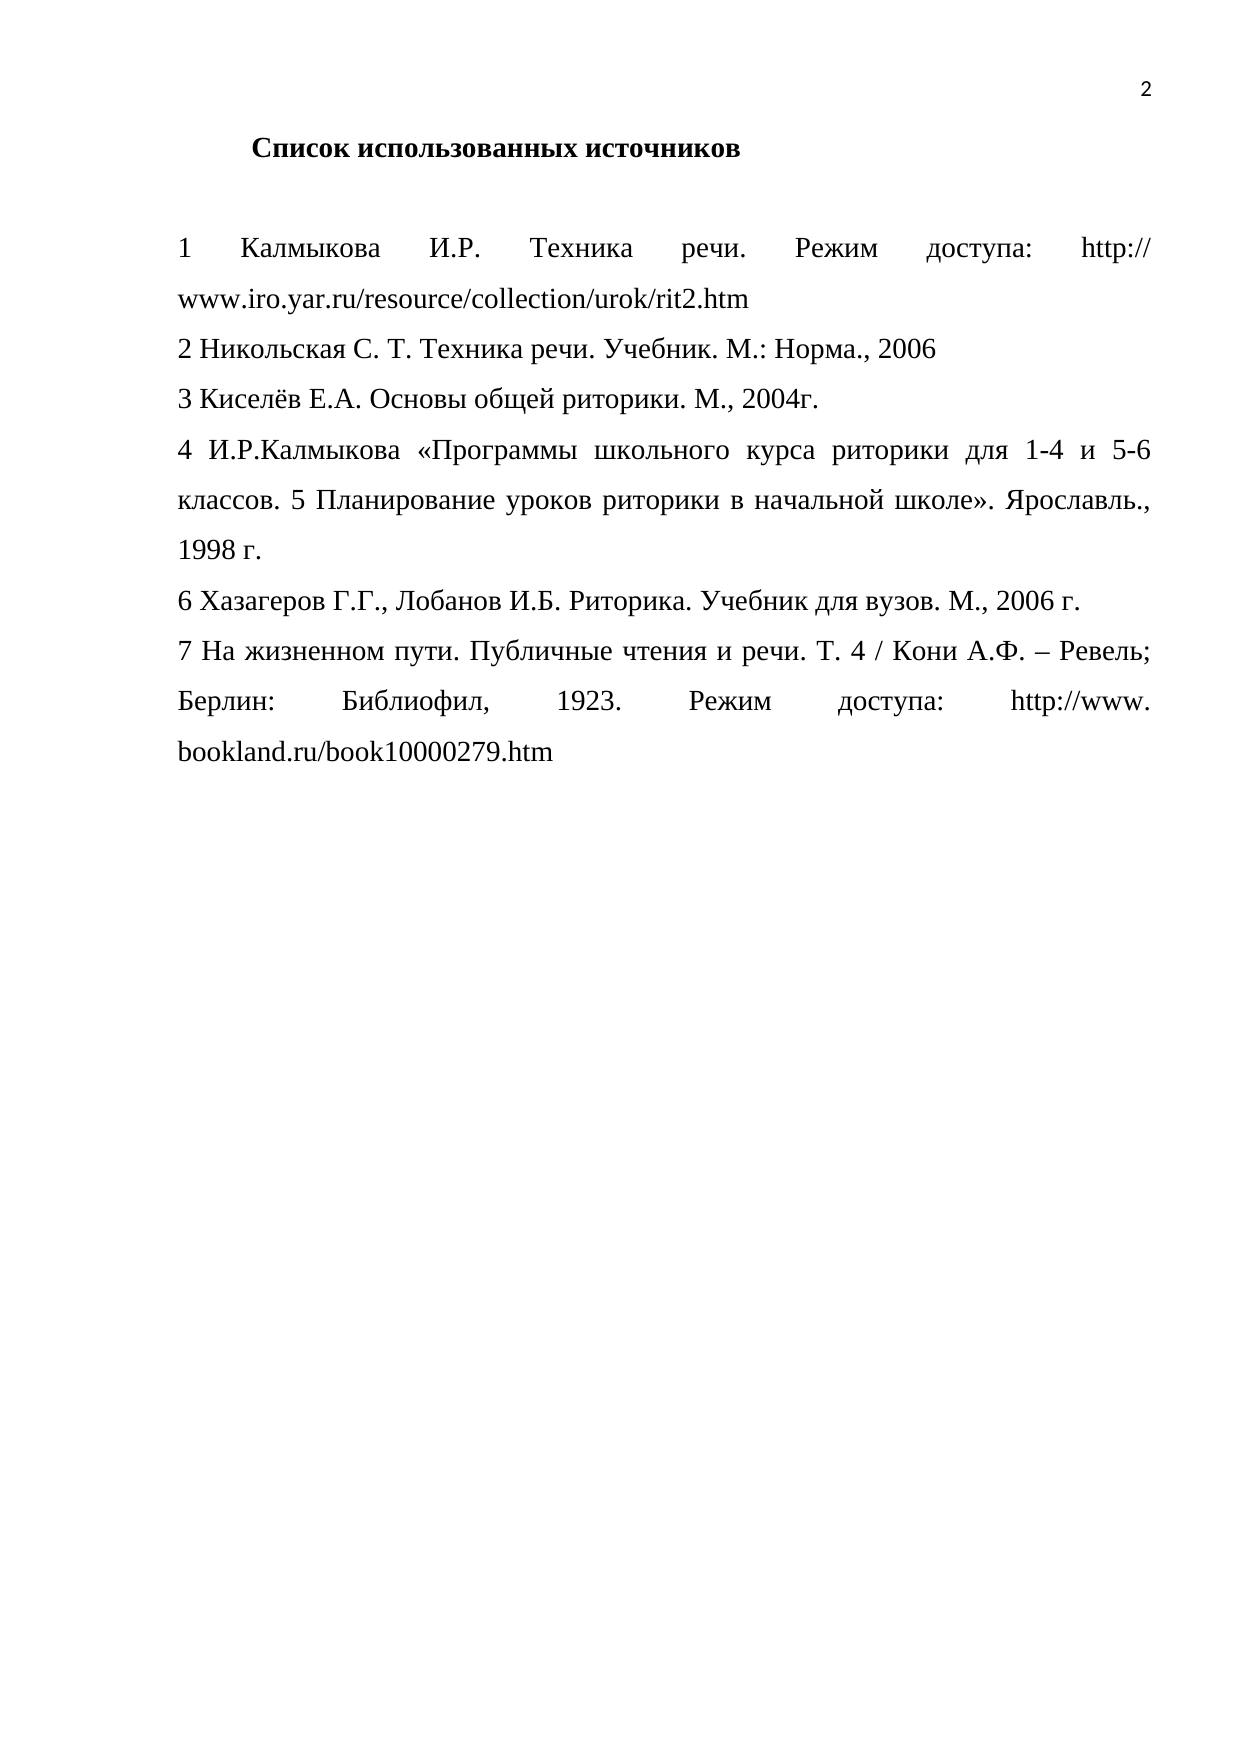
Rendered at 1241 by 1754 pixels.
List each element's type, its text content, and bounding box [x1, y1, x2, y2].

text 2 Никольская С. Т. Техника речи. Учебник. М.: Норма., 2006 [177, 331, 1152, 365]
text 6 Хазагеров Г.Г., Лобанов И.Б. Риторика. Учебник для вузов. М., 2006 г. [177, 583, 1152, 616]
text 7 На жизненном пути. Публичные чтения и речи. Т. 4 / Кони А.Ф. – Ревель; Берлин: Библиофил, 1923. Режим доступа: http://www. bookland.ru/book10000279.htm [177, 633, 1152, 767]
text 1 Калмыкова И.Р. Техника речи. Режим доступа: http:// www.iro.yar.ru/resource/collection/urok/rit2.htm [177, 231, 1152, 314]
text Список использованных источников [177, 130, 1152, 163]
text 4 И.Р.Калмыкова «Программы школьного курса риторики для 1-4 и 5-6 классов. 5 Планирование уроков риторики в начальной школе». Ярославль., 1998 г. [177, 432, 1152, 566]
text 3 Киселёв Е.А. Основы общей риторики. М., 2004г. [177, 381, 1152, 415]
